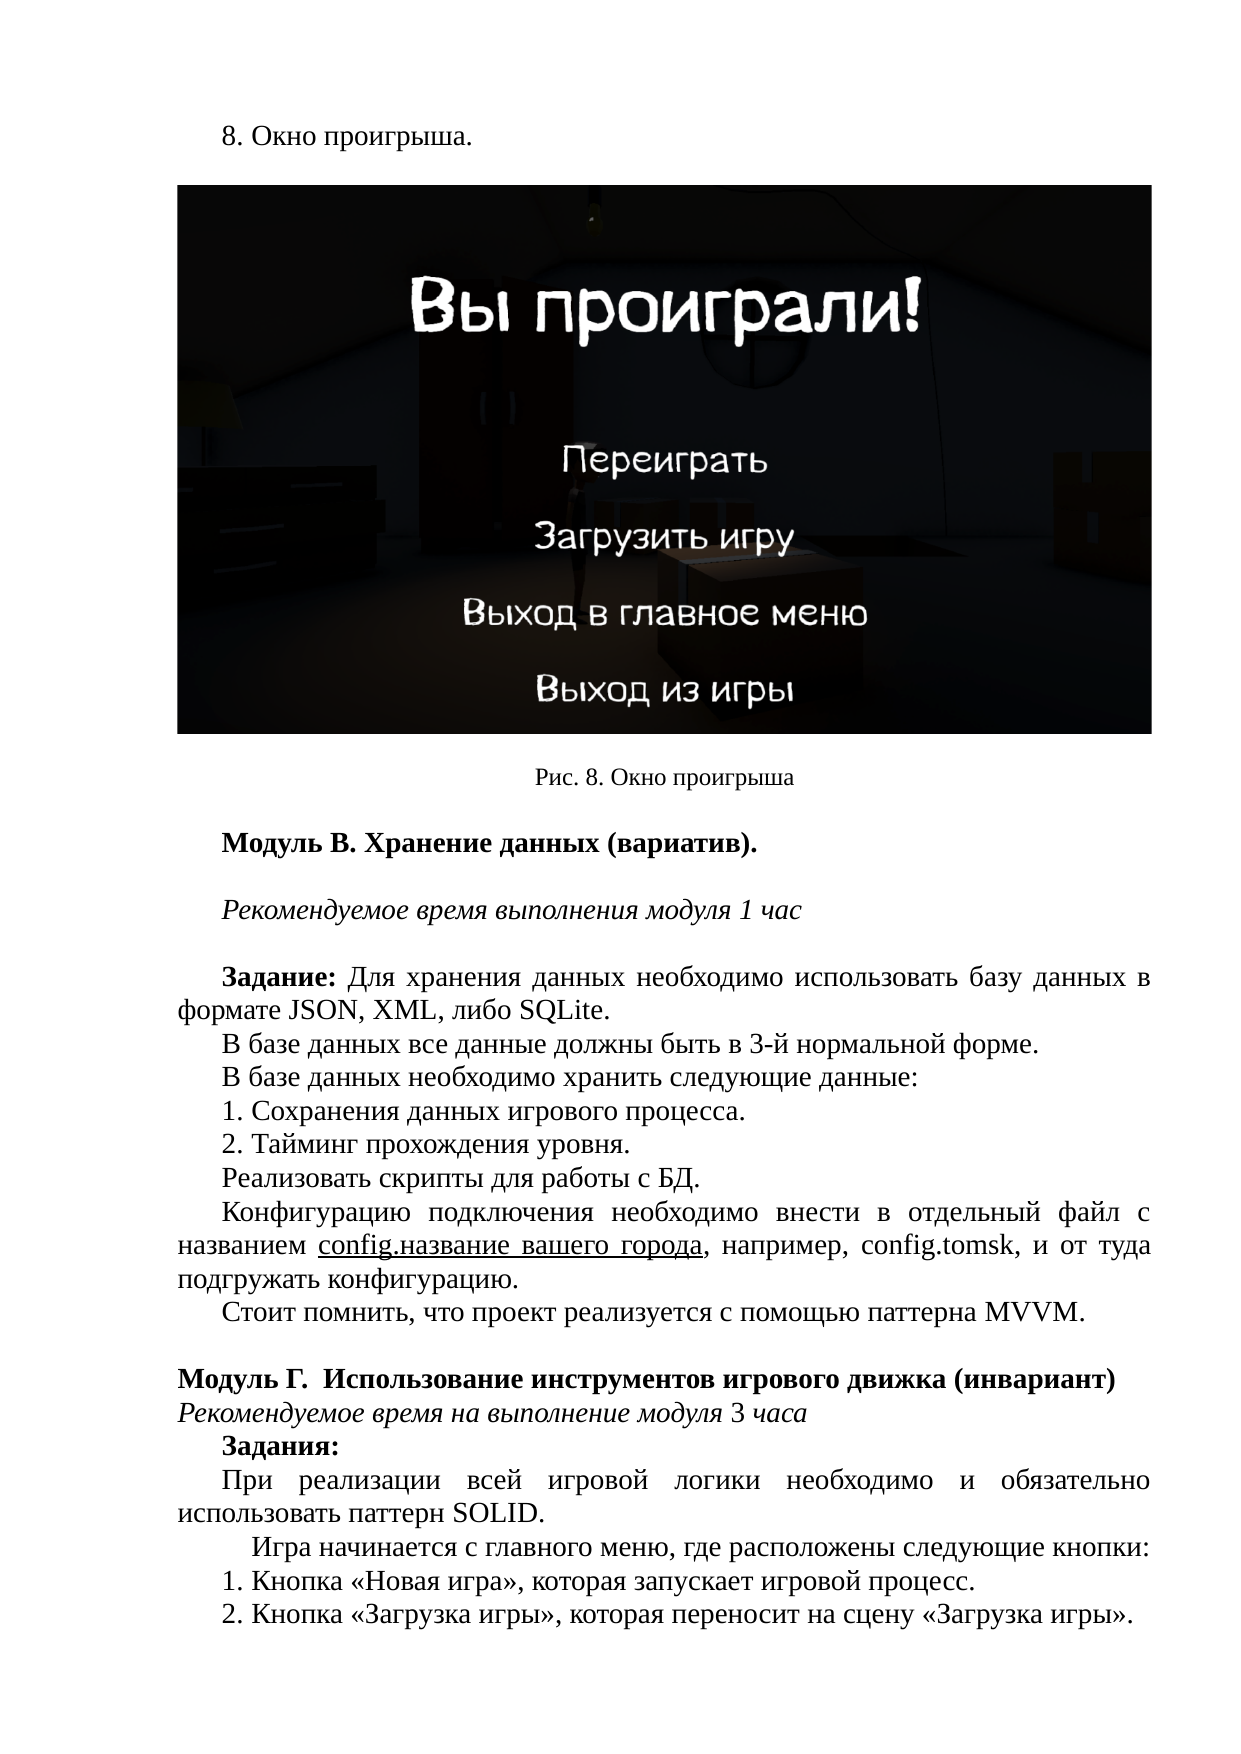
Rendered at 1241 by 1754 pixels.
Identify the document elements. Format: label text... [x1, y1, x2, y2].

text Задания: [177, 1428, 1152, 1462]
list Тайминг прохождения уровня. [177, 1127, 1152, 1160]
list Кнопка «Загрузка игры», которая переносит на сцену «Загрузка игры». [177, 1596, 1152, 1630]
text Рис. 8. Окно проигрыша [177, 762, 1152, 791]
list Окно проигрыша. [177, 118, 1152, 152]
text Рекомендуемое время выполнения модуля 1 час [177, 892, 1152, 925]
text При реализации всей игровой логики необходимо и обязательно использовать паттерн SOLID. [177, 1462, 1152, 1529]
text Игра начинается с главного меню, где расположены следующие кнопки: [177, 1529, 1152, 1563]
text Модуль В. Хранение данных (вариатив). [177, 825, 1152, 858]
list Сохранения данных игрового процесса. [177, 1093, 1152, 1127]
text Модуль Г. Использование инструментов игрового движка (инвариант) [177, 1361, 1152, 1395]
picture [177, 185, 1152, 734]
text Реализовать скрипты для работы с БД. [177, 1160, 1152, 1194]
text Рекомендуемое время на выполнение модуля 3 часа [177, 1395, 1152, 1428]
list В базе данных все данные должны быть в 3-й нормальной форме. [177, 1026, 1152, 1059]
text Конфигурацию подключения необходимо внести в отдельный файл с названием config.название вашего города, например, config.tomsk, и от туда подгружать конфигурацию. [177, 1194, 1152, 1294]
list Кнопка «Новая игра», которая запускает игровой процесс. [177, 1563, 1152, 1596]
text Стоит помнить, что проект реализуется с помощью паттерна MVVM. [177, 1294, 1152, 1328]
list В базе данных необходимо хранить следующие данные: [177, 1059, 1152, 1093]
list Задание: Для хранения данных необходимо использовать базу данных в формате JSON, XML, либо SQLite. [177, 959, 1152, 1026]
